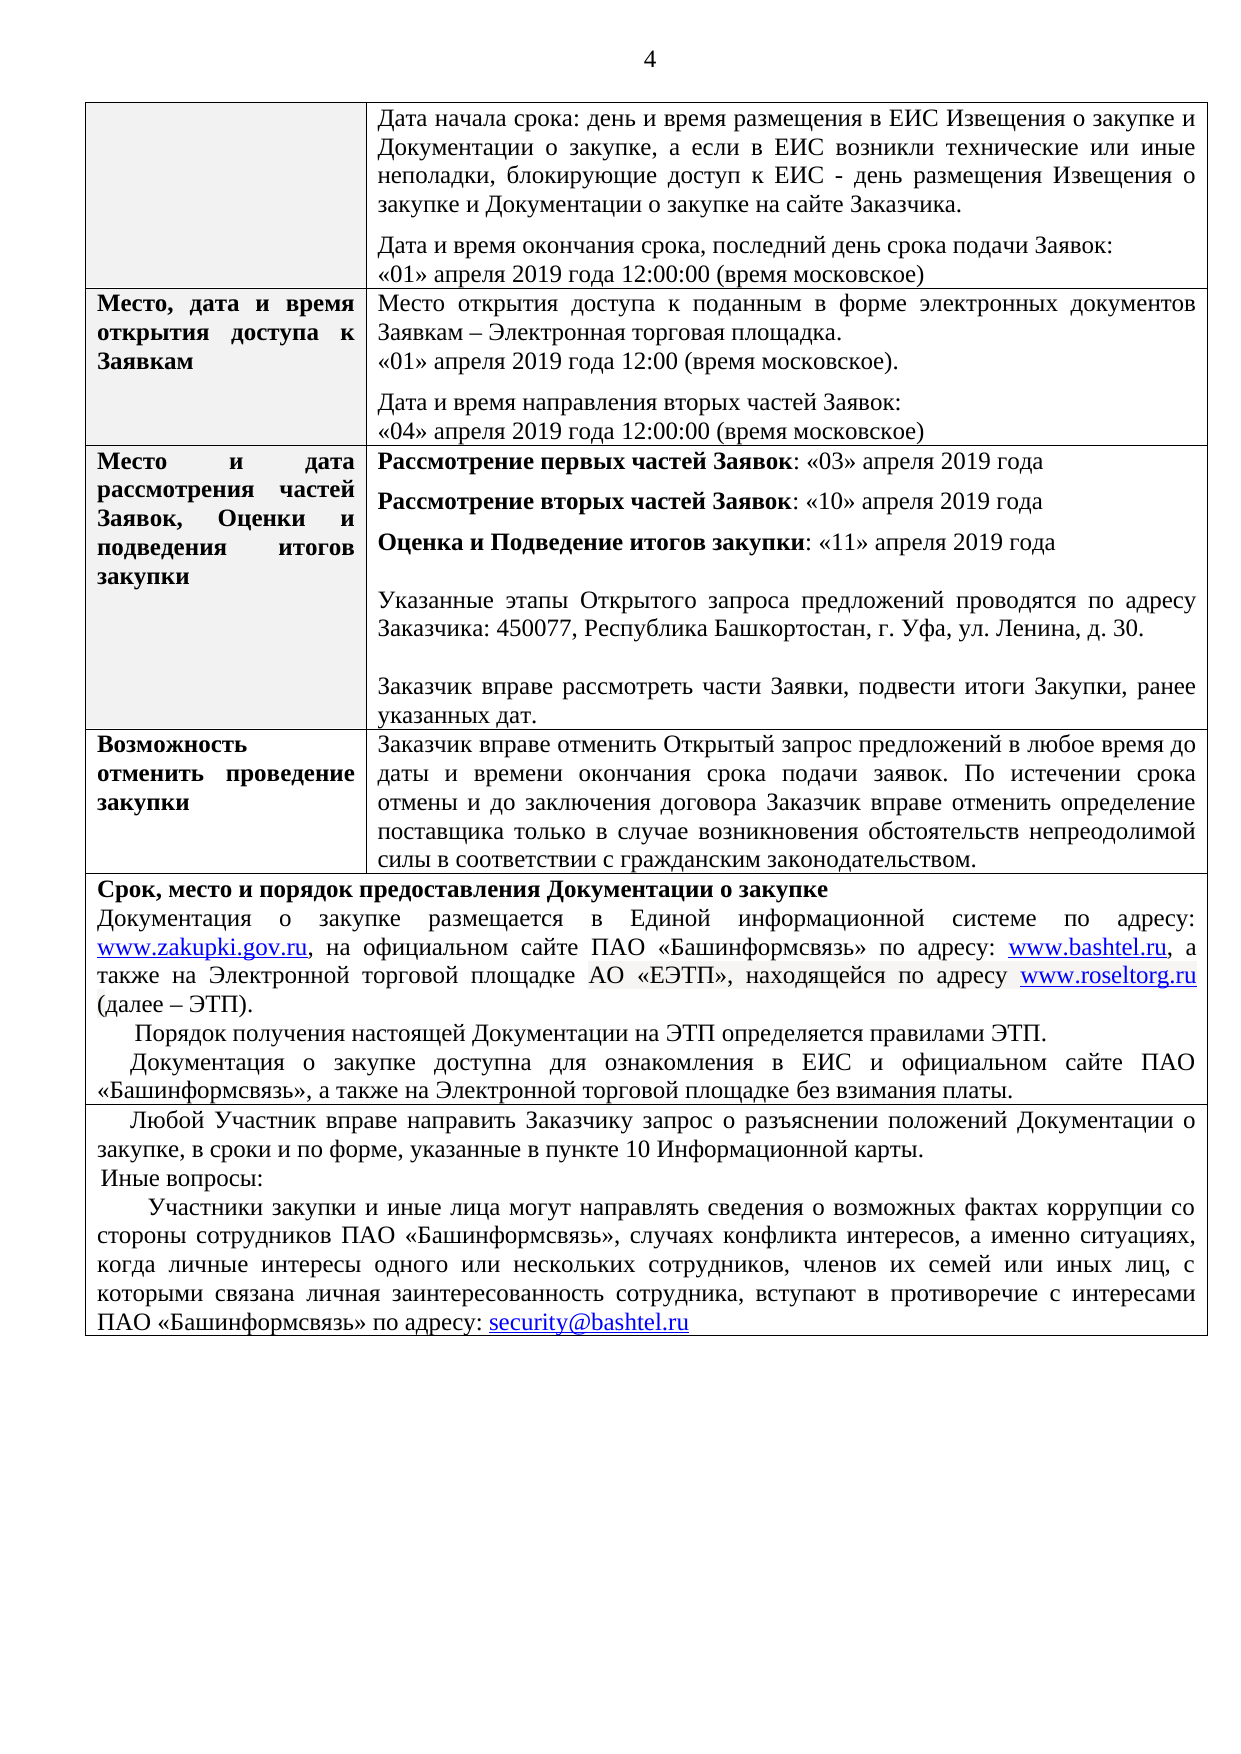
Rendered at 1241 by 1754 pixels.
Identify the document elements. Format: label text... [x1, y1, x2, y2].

table_cell Срок, место и порядок предоставления Документации о закупке Документация о закупке размещается в Единой информационной системе по адресу: www.zakupki.gov.ru, на официальном сайте ПАО «Башинформсвязь» по адресу: www.bashtel.ru, а также на Электронной торговой площадке АО «ЕЭТП», находящейся по адресу www.roseltorg.ru (далее – ЭТП). Порядок получения настоящей Документации на ЭТП определяется правилами ЭТП. Документация о закупке доступна для ознакомления в ЕИС и официальном сайте ПАО «Башинформсвязь», а также на Электронной торговой площадке без взимания платы. [86, 874, 1207, 1104]
table_cell Место и дата рассмотрения частей Заявок, Оценки и подведения итогов закупки [86, 446, 366, 728]
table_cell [86, 103, 366, 287]
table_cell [367, 103, 1207, 287]
table_cell Возможность отменить проведение закупки [86, 730, 366, 873]
table_cell Рассмотрение первых частей Заявок: Рассмотрение вторых частей Заявок: Оценка и Подведение итогов закупки: Указанные этапы Открытого запроса предложений проводятся по адресу Заказчика: 450077, Республика Башкортостан, г. Уфа, ул. Ленина, д. 30. Заказчик вправе рассмотреть части Заявки, подвести итоги Закупки, ранее указанных дат. [367, 446, 1207, 728]
table_cell Заказчик вправе отменить Открытый запрос предложений в любое время до даты и времени окончания срока подачи заявок. По истечении срока отмены и до заключения договора Заказчик вправе отменить определение поставщика только в случае возникновения обстоятельств непреодолимой силы в соответствии с гражданским законодательством. [367, 730, 1207, 873]
table_cell Место, дата и время открытия доступа к Заявкам [86, 289, 366, 445]
table_cell Место открытия доступа к поданным в форме электронных документов Заявкам – Электронная торговая площадка. 12:00 (время московское). Дата и время направления вторых частей Заявок: 12:00:00 (время московское) [367, 289, 1207, 445]
table_cell Любой Участник вправе направить Заказчику запрос о разъяснении положений Документации о закупке, в сроки и по форме, указанные в пункте 10 Информационной карты. Иные вопросы: Участники закупки и иные лица могут направлять сведения о возможных фактах коррупции со стороны сотрудников ПАО «Башинформсвязь», случаях конфликта интересов, а именно ситуациях, когда личные интересы одного или нескольких сотрудников, членов их семей или иных лиц, с которыми связана личная заинтересованность сотрудника, вступают в противоречие с интересами ПАО «Башинформсвязь» по адресу: security@bashtel.ru [86, 1105, 1207, 1335]
